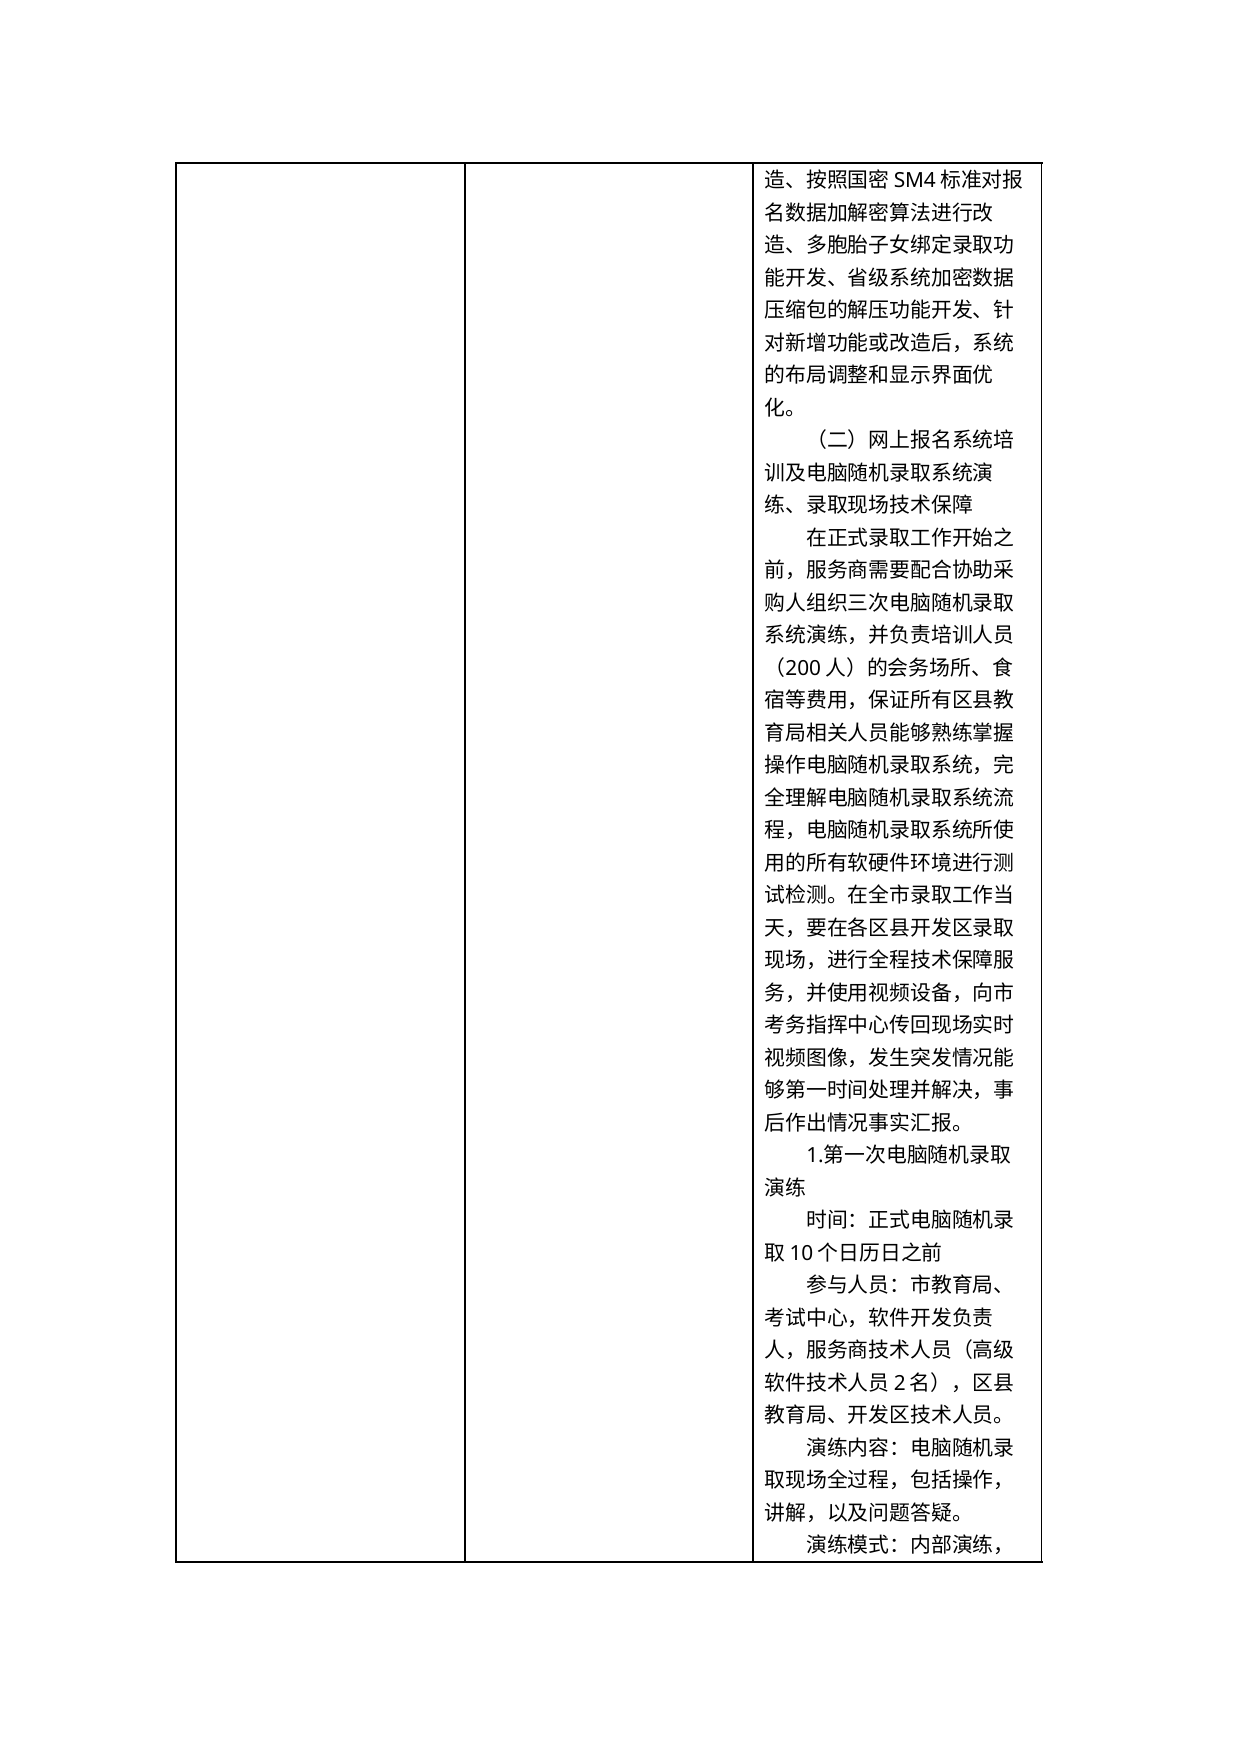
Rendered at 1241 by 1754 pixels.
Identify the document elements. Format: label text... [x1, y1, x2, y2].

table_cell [754, 164, 1041, 1561]
table_cell 1 [177, 164, 464, 1561]
table_cell ★ [466, 164, 752, 1561]
